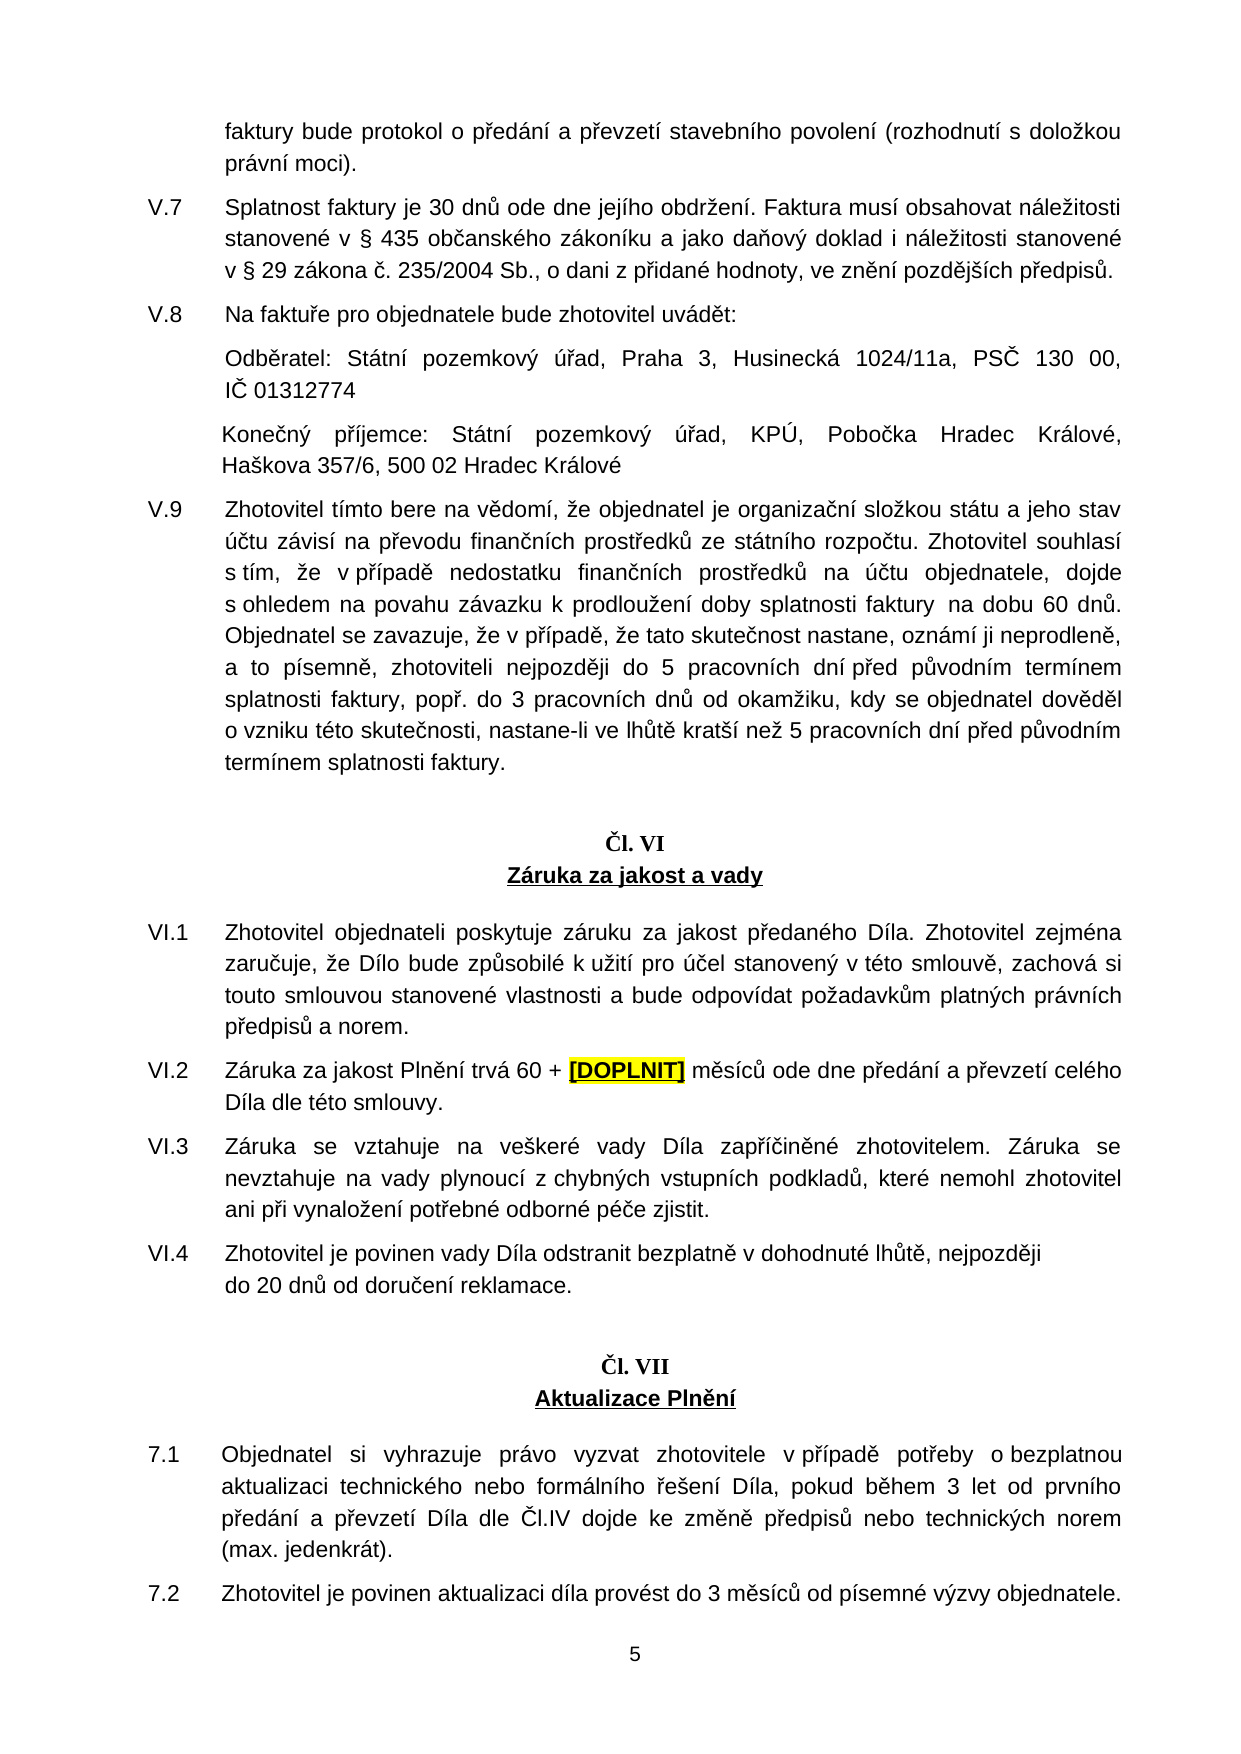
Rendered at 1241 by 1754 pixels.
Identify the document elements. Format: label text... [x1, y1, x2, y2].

list Odběratel: Státní pozemkový úřad, Praha 3, Husinecká 1024/11a, PSČ 130 00, IČ 01312774 [224, 345, 1122, 403]
list Na faktuře pro objednatele bude zhotovitel uvádět: [148, 301, 1122, 327]
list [148, 118, 1122, 176]
list Záruka za jakost Plnění trvá 60 + [DOPLNIT] měsíců ode dne předání a převzetí celého Díla dle této smlouvy. [148, 1057, 1122, 1115]
list Aktualizace Plnění [148, 1385, 1122, 1411]
list Zhotovitel tímto bere na vědomí, že objednatel je organizační složkou státu a jeho stav účtu závisí na převodu finančních prostředků ze státního rozpočtu. Zhotovitel souhlasí s tím, že v případě nedostatku finančních prostředků na účtu objednatele, dojde s ohledem na povahu závazku k prodloužení doby splatnosti faktury na dobu 60 dnů. Objednatel se zavazuje, že v případě, že tato skutečnost nastane, oznámí ji neprodleně, a to písemně, zhotoviteli nejpozději do 5 pracovních dní před původním termínem splatnosti faktury, popř. do 3 pracovních dnů od okamžiku, kdy se objednatel dověděl o vzniku této skutečnosti, nastane-li ve lhůtě kratší než 5 pracovních dní před původním termínem splatnosti faktury. [148, 496, 1122, 775]
list Zhotovitel je povinen vady Díla odstranit bezplatně v dohodnuté lhůtě, nejpozději do 20 dnů od doručení reklamace. [148, 1240, 1122, 1298]
list 7.2 Zhotovitel je povinen aktualizaci díla provést do 3 měsíců od písemné výzvy objednatele. [148, 1580, 1122, 1607]
list Záruka za jakost a vady [148, 862, 1122, 888]
list Záruka se vztahuje na veškeré vady Díla zapříčiněné zhotovitelem. Záruka se nevztahuje na vady plynoucí z chybných vstupních podkladů, které nemohl zhotovitel ani při vynaložení potřebné odborné péče zjistit. [148, 1133, 1122, 1222]
list Konečný příjemce: Státní pozemkový úřad, KPÚ, Pobočka Hradec Králové, Haškova 357/6, 500 02 Hradec Králové [221, 421, 1122, 478]
list 7.1 Objednatel si vyhrazuje právo vyzvat zhotovitele v případě potřeby o bezplatnou aktualizaci technického nebo formálního řešení Díla, pokud během 3 let od prvního předání a převzetí Díla dle Čl.IV dojde ke změně předpisů nebo technických norem (max. jedenkrát). [148, 1441, 1122, 1562]
list Zhotovitel objednateli poskytuje záruku za jakost předaného Díla. Zhotovitel zejména zaručuje, že Dílo bude způsobilé k užití pro účel stanovený v této smlouvě, zachová si touto smlouvou stanovené vlastnosti a bude odpovídat požadavkům platných právních předpisů a norem. [148, 918, 1122, 1039]
list Splatnost faktury je 30 dnů ode dne jejího obdržení. Faktura musí obsahovat náležitosti stanovené v § 435 občanského zákoníku a jako daňový doklad i náležitosti stanovené v § 29 zákona č. 235/2004 Sb., o dani z přidané hodnoty, ve znění pozdějších předpisů. [148, 194, 1122, 283]
